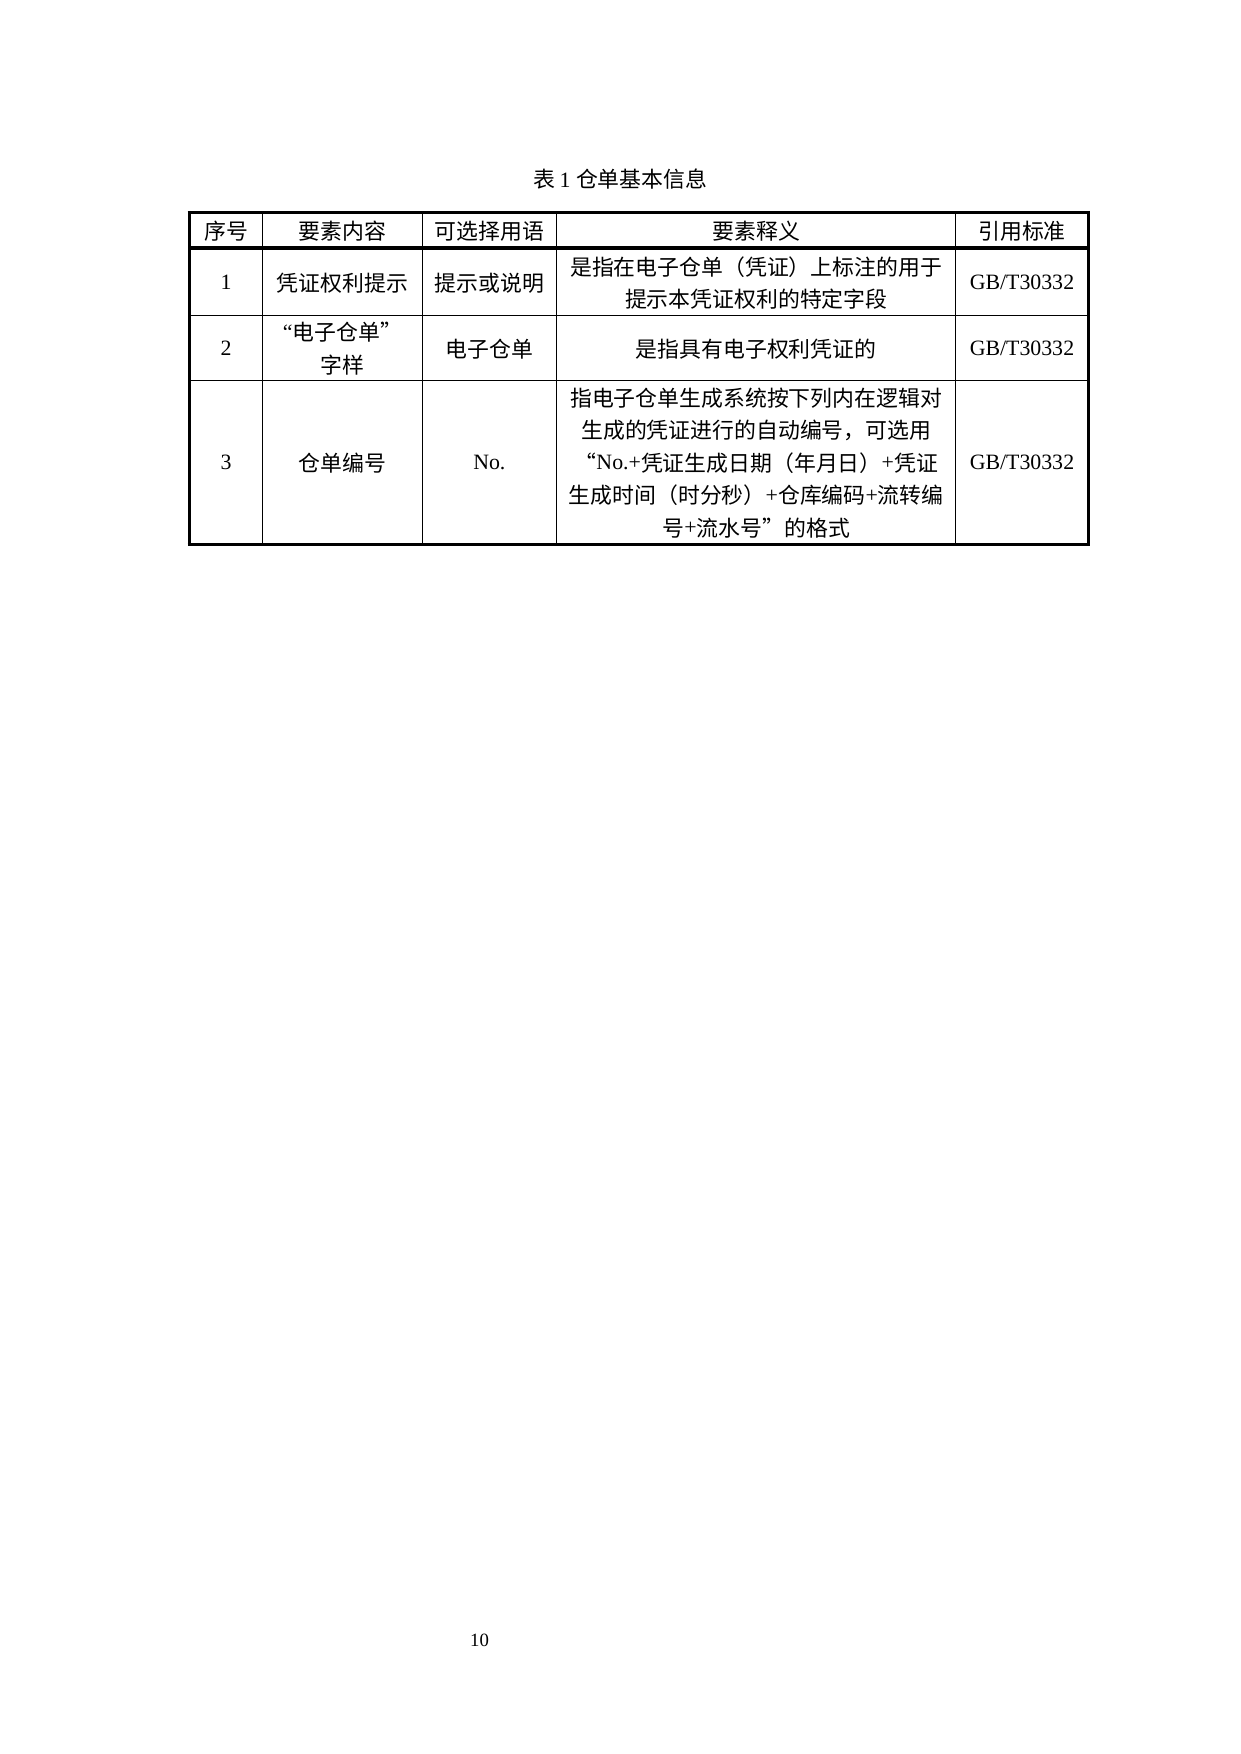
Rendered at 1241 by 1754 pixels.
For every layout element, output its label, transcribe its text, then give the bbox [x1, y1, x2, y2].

table_header 要素释义 [557, 214, 955, 246]
table_cell 2 [191, 316, 262, 380]
table_cell GB/T30332 [956, 381, 1087, 543]
table_cell 提示或说明 [423, 250, 556, 314]
table_cell “电子仓单”字样 [263, 316, 422, 380]
table_header 序号 [191, 214, 262, 246]
table_cell 指电子仓单生成系统按下列内在逻辑对生成的凭证进行的自动编号，可选用“No.+凭证生成日期（年月日）+凭证生成时间（时分秒）+仓库编码+流转编号+流水号”的格式 [557, 381, 955, 543]
table_header 可选择用语 [423, 214, 556, 246]
table_cell 仓单编号 [263, 381, 422, 543]
table_cell GB/T30332 [956, 250, 1087, 314]
table_cell No. [423, 381, 556, 543]
table_cell 是指具有电子权利凭证的 [557, 316, 955, 380]
table_cell 是指在电子仓单（凭证）上标注的用于提示本凭证权利的特定字段 [557, 250, 955, 314]
table_cell 电子仓单 [423, 316, 556, 380]
table_cell 1 [191, 250, 262, 314]
table_cell GB/T30332 [956, 316, 1087, 380]
table_header 引用标准 [956, 214, 1087, 246]
table_cell 3 [191, 381, 262, 543]
table_cell 凭证权利提示 [263, 250, 422, 314]
table_header 要素内容 [263, 214, 422, 246]
text 表1 仓单基本信息 [187, 162, 1053, 194]
